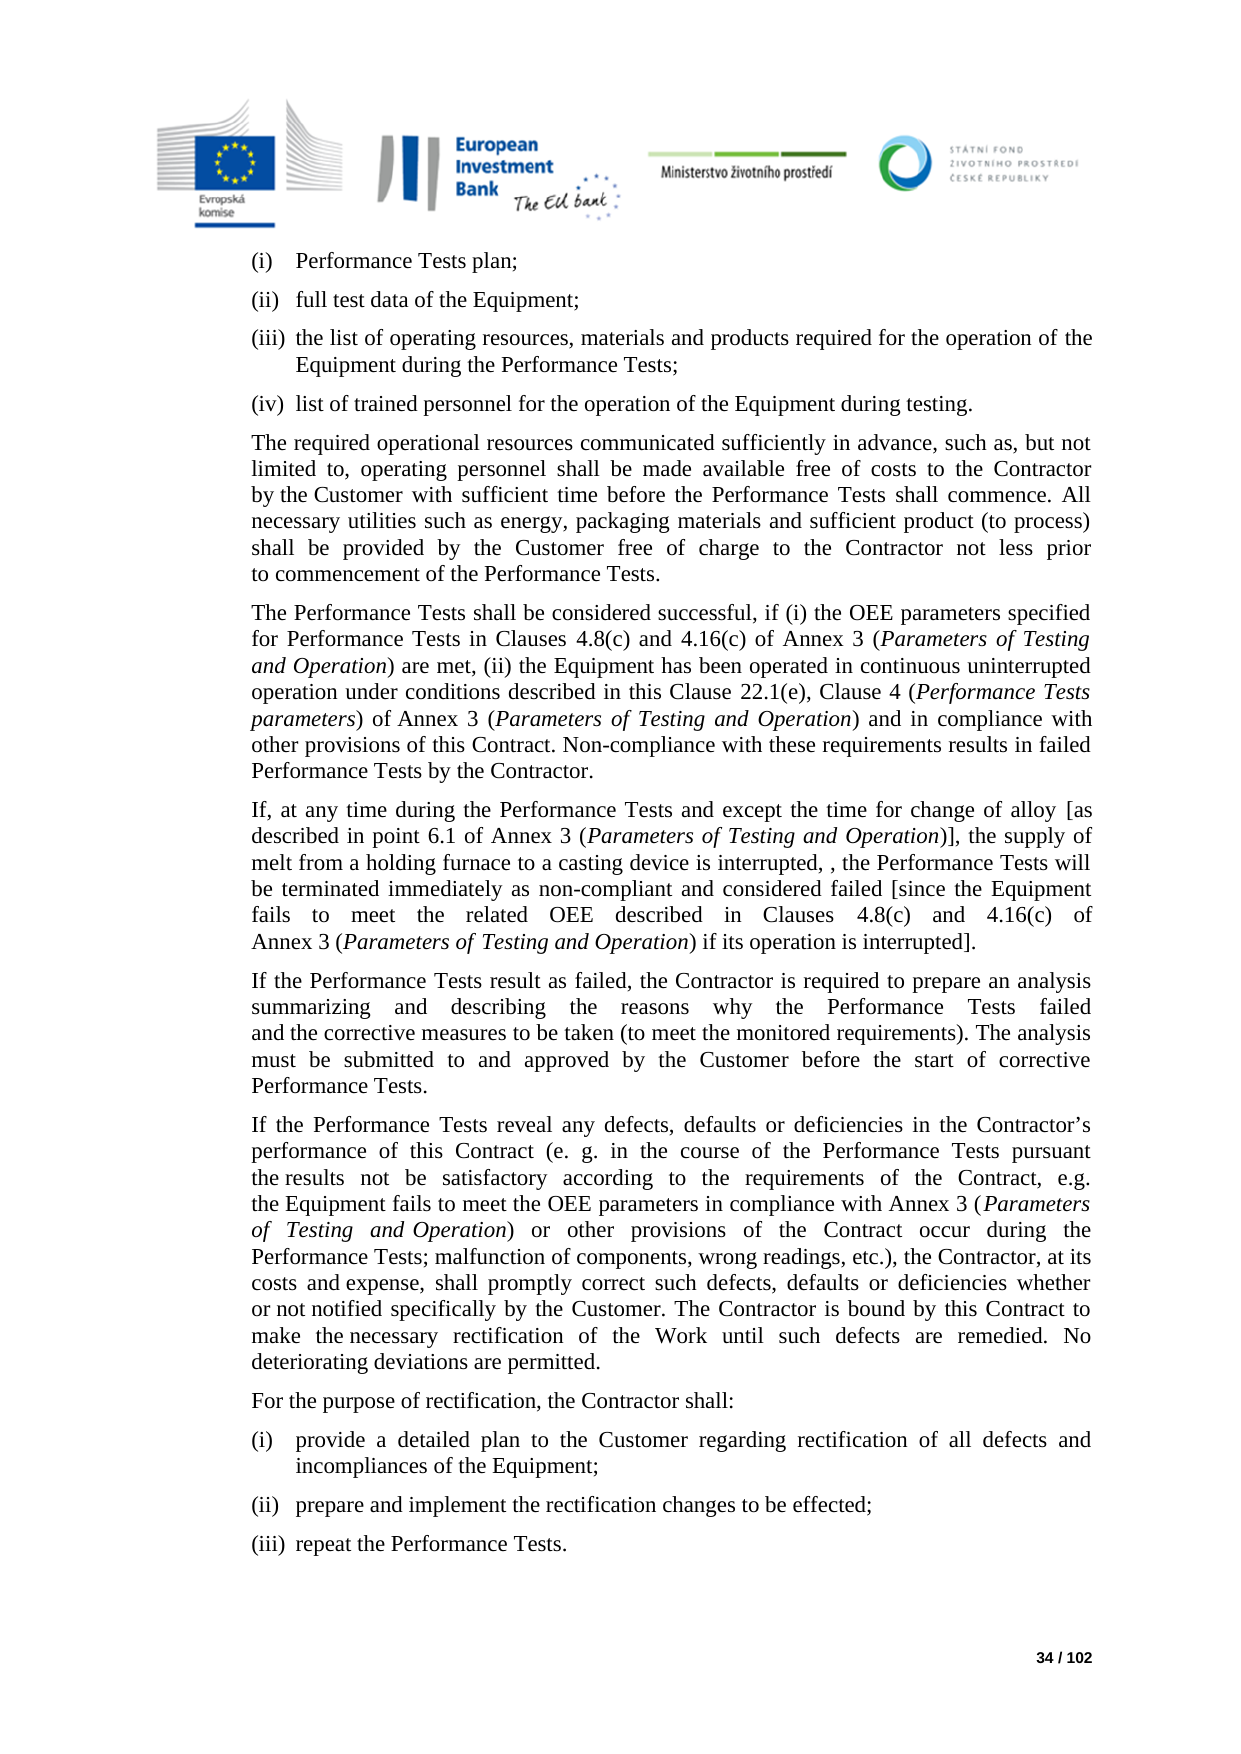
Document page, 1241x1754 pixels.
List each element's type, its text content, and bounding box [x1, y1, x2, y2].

text full test data of the Equipment; [251, 286, 1092, 312]
text The required operational resources communicated sufficiently in advance, such as, but not limited to, operating personnel shall be made available free of costs to the Contractor by the Customer with sufficient time before the Performance Tests shall commence. All necessary utilities such as energy, packaging materials and sufficient product (to process) shall be provided by the Customer free of charge to the Contractor not less prior to commencement of the Performance Tests. [251, 428, 1092, 587]
list provide a detailed plan to the Customer regarding rectification of all defects and incompliances of the Equipment; [251, 1426, 1092, 1479]
text If the Performance Tests reveal any defects, defaults or deficiencies in the Contractor’s performance of this Contract (e. g. in the course of the Performance Tests pursuant the results not be satisfactory according to the requirements of the Contract, e.g. the Equipment fails to meet the OEE parameters in compliance with Annex 3 (Parameters of Testing and Operation) or other provisions of the Contract occur during the Performance Tests; malfunction of components, wrong readings, etc.), the Contractor, at its costs and expense, shall promptly correct such defects, defaults or deficiencies whether or not notified specifically by the Customer. The Contractor is bound by this Contract to make the necessary rectification of the Work until such defects are remedied. No deteriorating deviations are permitted. [251, 1111, 1092, 1374]
text Performance Tests plan; [251, 247, 1092, 273]
text If the Performance Tests result as failed, the Contractor is required to prepare an analysis summarizing and describing the reasons why the Performance Tests failed and the corrective measures to be taken (to meet the monitored requirements). The analysis must be submitted to and approved by the Customer before the start of corrective Performance Tests. [251, 967, 1092, 1098]
text repeat the Performance Tests. [251, 1530, 1092, 1556]
text prepare and implement the rectification changes to be effected; [251, 1491, 1092, 1517]
text If, at any time during the Performance Tests and except the time for change of alloy [as described in point 6.1 of Annex 3 (Parameters of Testing and Operation)], the supply of melt from a holding furnace to a casting device is interrupted, , the Performance Tests will be terminated immediately as non-compliant and considered failed [since the Equipment fails to meet the related OEE described in Clauses 4.8(c) and 4.16(c) of Annex 3 (Parameters of Testing and Operation) if its operation is interrupted]. [251, 796, 1092, 954]
text The Performance Tests shall be considered successful, if (i) the OEE parameters specified for Performance Tests in Clauses 4.8(c) and 4.16(c) of Annex 3 (Parameters of Testing and Operation) are met, (ii) the Equipment has been operated in continuous uninterrupted operation under conditions described in this Clause 22.1(e), Clause 4 (Performance Tests parameters) of Annex 3 (Parameters of Testing and Operation) and in compliance with other provisions of this Contract. Non-compliance with these requirements results in failed Performance Tests by the Contractor. [251, 599, 1092, 784]
picture [147, 87, 1093, 235]
text the list of operating resources, materials and products required for the operation of the Equipment during the Performance Tests; [251, 324, 1092, 377]
text list of trained personnel for the operation of the Equipment during testing. [251, 390, 1092, 416]
text For the purpose of rectification, the Contractor shall: [251, 1387, 1092, 1413]
